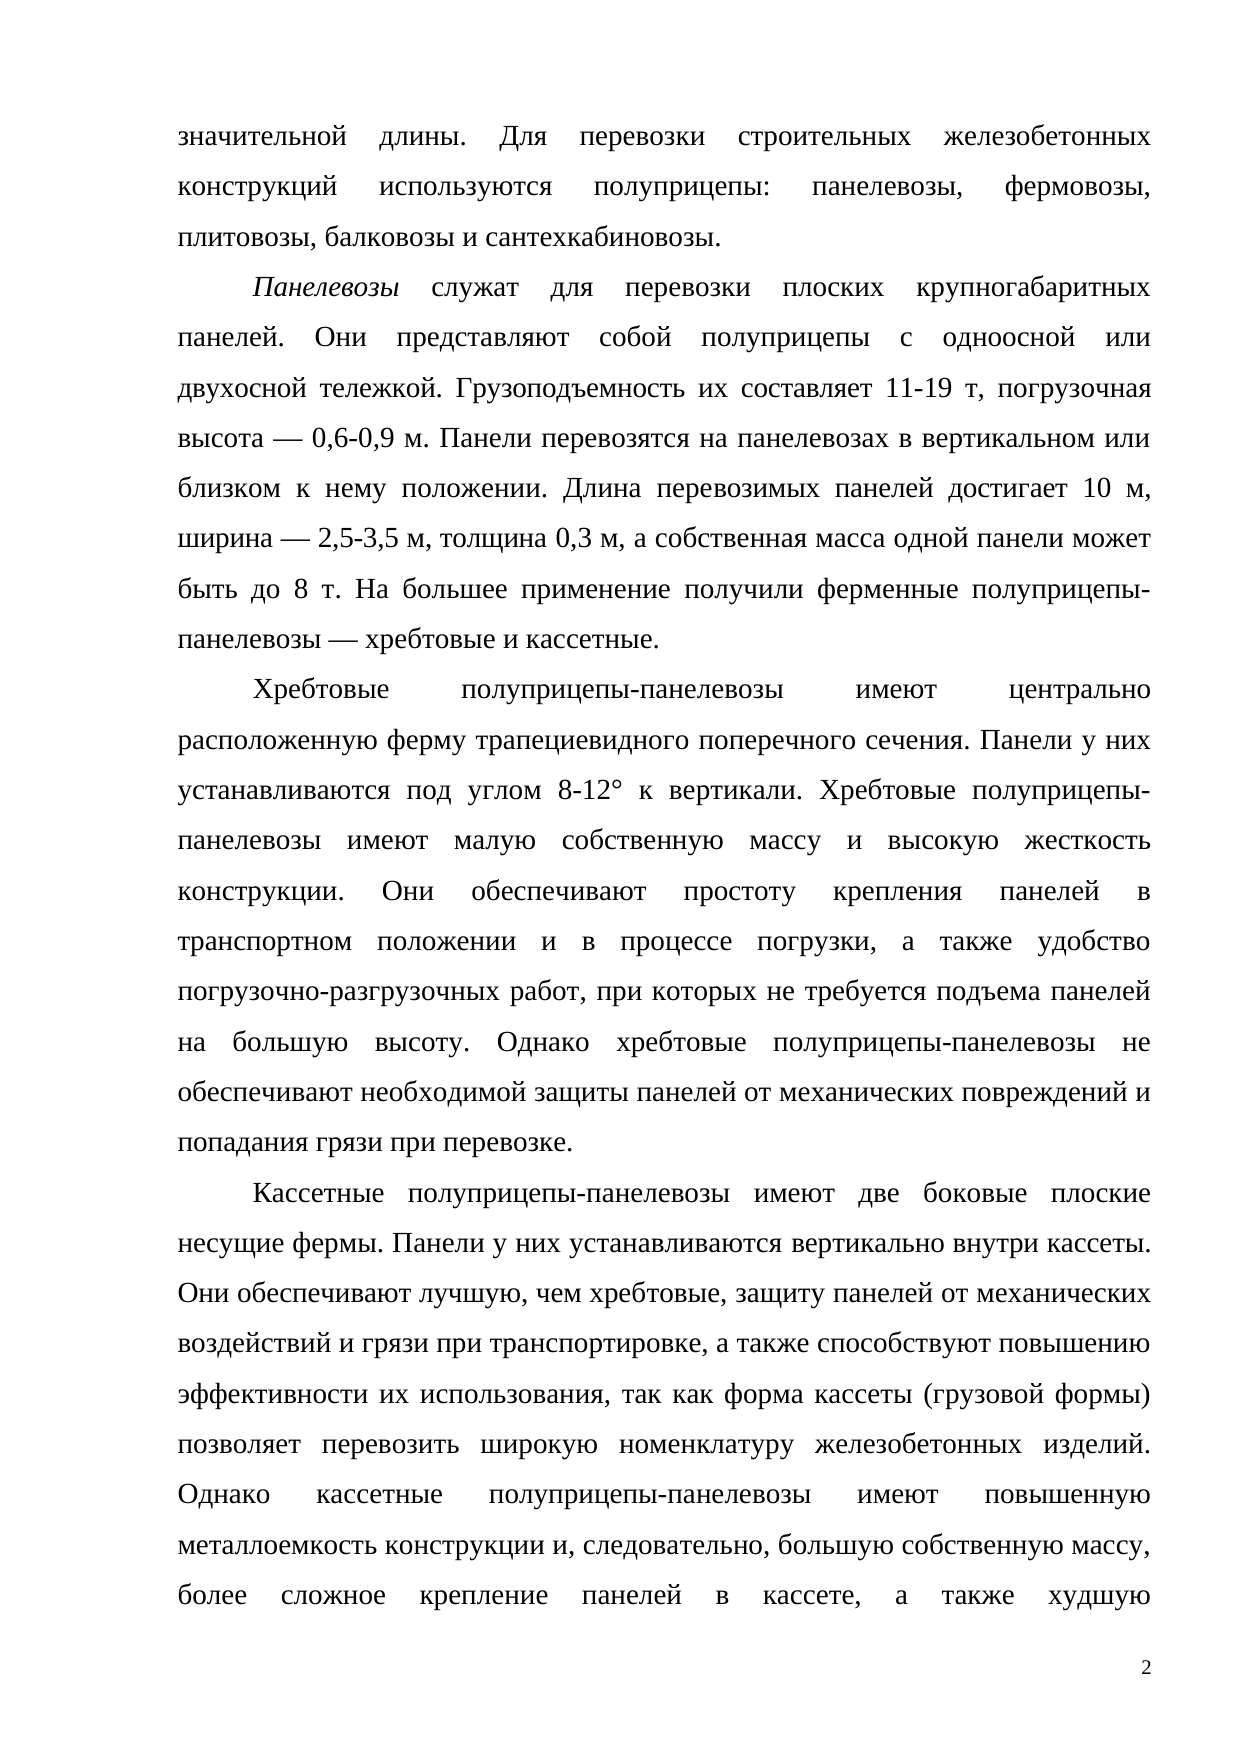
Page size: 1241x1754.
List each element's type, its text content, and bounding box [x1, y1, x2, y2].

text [177, 118, 1152, 252]
text Хребтовые полуприцепы-панелевозы имеют центрально расположенную ферму трапециевидного поперечного сечения. Панели у них устанавливаются под углом 8-12° к вертикали. Хребтовые полуприцепы-панелевозы имеют малую собственную массу и высокую жесткость конструкции. Они обеспечивают простоту крепления панелей в транспортном положении и в процессе погрузки, а также удобство погрузочно-разгрузочных работ, при которых не требуется подъема панелей на большую высоту. Однако хребтовые полуприцепы-панелевозы не обеспечивают необходимой защиты панелей от механических повреждений и попадания грязи при перевозке. [177, 672, 1152, 1158]
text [177, 1175, 1152, 1611]
text Панелевозы служат для перевозки плоских крупногабаритных панелей. Они представляют собой полуприцепы с одноосной или двухосной тележкой. Грузоподъемность их составляет 11-19 т, погрузочная высота — 0,6-0,9 м. Панели перевозятся на панелевозах в вертикальном или близком к нему положении. Длина перевозимых панелей достигает 10 м, ширина — 2,5-3,5 м, толщина 0,3 м, а собственная масса одной панели может быть до 8 т. На большее применение получили ферменные полуприцепы-панелевозы — хребтовые и кассетные. [177, 269, 1152, 655]
